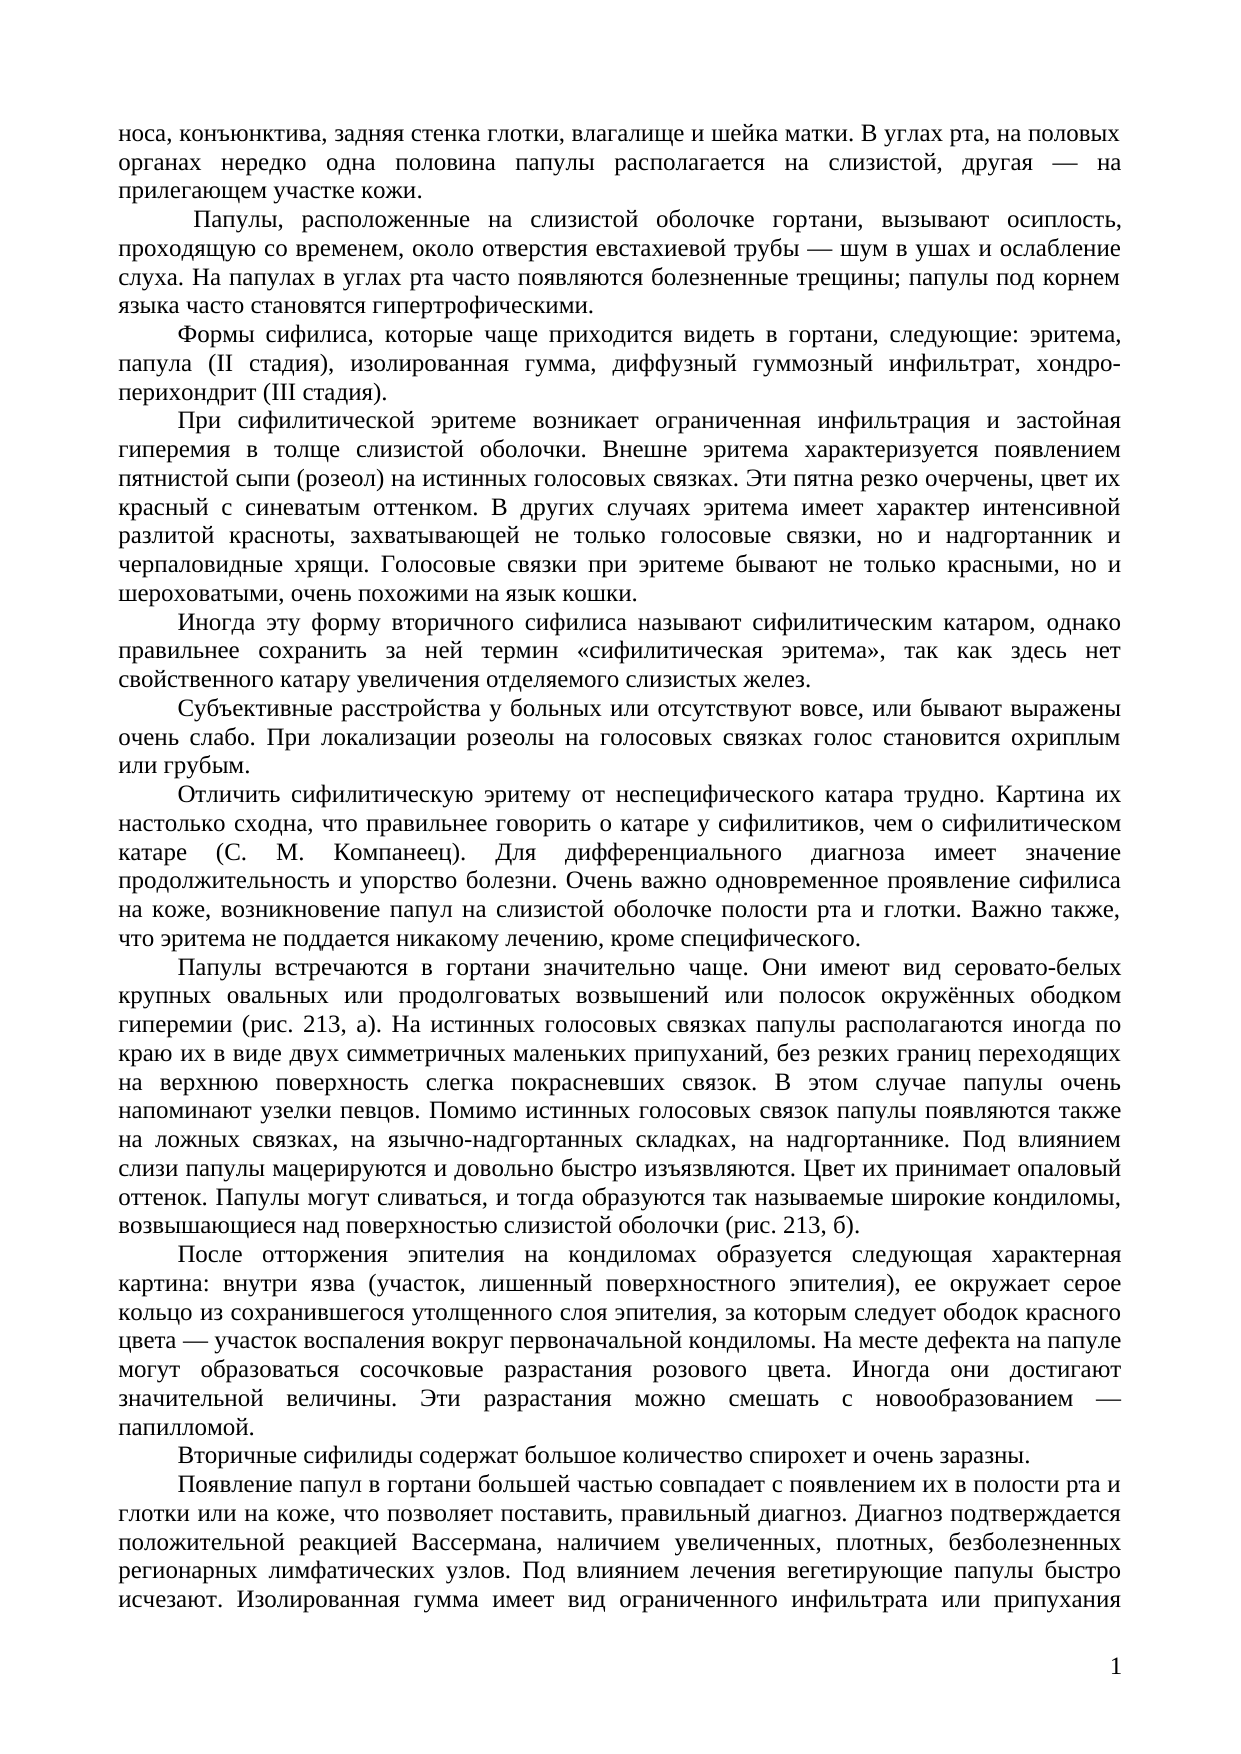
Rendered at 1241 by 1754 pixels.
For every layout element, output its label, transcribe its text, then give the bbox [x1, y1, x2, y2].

text Иногда эту форму вторичного сифилиса называют сифилитическим катаром, однако правильнее сохранить за ней термин «сифилитическая эритема», так как здесь нет свойственного катару увеличения отделяемого слизистых желез. [118, 607, 1122, 693]
text Субъективные расстройства у больных или отсутствуют вовсе, или бывают выражены очень слабо. При локализации розеолы на голосовых связках голос становится охриплым или грубым. [118, 693, 1122, 779]
text Вторичные сифилиды содержат большое количество спирохет и очень заразны. [118, 1441, 1122, 1469]
text Отличить сифилитическую эритему от неспецифического катара трудно. Картина их настолько сходна, что правильнее говорить о катаре у сифилитиков, чем о сифилитическом катаре (С. М. Компанеец). Для дифференциального диагноза имеет значение продолжительность и упорство болезни. Очень важно одновременное проявление сифилиса на коже, возникновение папул на слизистой оболочке полости рта и глотки. Важно также, что эритема не поддается никакому лечению, кроме специфического. [118, 779, 1122, 952]
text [118, 1469, 1122, 1613]
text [118, 118, 1122, 204]
text Папулы, расположенные на слизистой оболочке гортани, вызывают осиплость, проходящую со временем, около отверстия евстахиевой трубы — шум в ушах и ослабление слуха. На папулах в углах рта часто появляются болезненные трещины; папулы под корнем языка часто становятся гипертрофическими. [118, 204, 1122, 319]
text Формы сифилиса, которые чаще приходится видеть в гортани, следующие: эритема, папула (II стадия), изолированная гумма, диффузный гуммозный инфильтрат, хондро-перихондрит (III стадия). [118, 319, 1122, 406]
text Папулы встречаются в гортани значительно чаще. Они имеют вид серовато-белых крупных овальных или продолговатых возвышений или полосок окружённых ободком гиперемии (рис. 213, а). На истинных голосовых связках папулы располагаются иногда по краю их в виде двух симметричных маленьких припуханий, без резких границ переходящих на верхнюю поверхность слегка покрасневших связок. В этом случае папулы очень напоминают узелки певцов. Помимо истинных голосовых связок папулы появляются также на ложных связках, на язычно-надгортанных складках, на надгортаннике. Под влиянием слизи папулы мацерируются и довольно быстро изъязвляются. Цвет их принимает опаловый оттенок. Папулы могут сливаться, и тогда образуются так называемые широкие кондиломы, возвышающиеся над поверхностью слизистой оболочки (рис. 213, б). [118, 952, 1122, 1239]
text После отторжения эпителия на кондиломах образуется следующая характерная картина: внутри язва (участок, лишенный поверхностного эпителия), ее окружает серое кольцо из сохранившегося утолщенного слоя эпителия, за которым следует ободок красного цвета — участок воспаления вокруг первоначальной кондиломы. На месте дефекта на папуле могут образоваться сосочковые разрастания розового цвета. Иногда они достигают значительной величины. Эти разрастания можно смешать с новообразованием — папилломой. [118, 1239, 1122, 1441]
text При сифилитической эритеме возникает ограниченная инфильтрация и застойная гиперемия в толще слизистой оболочки. Внешне эритема характеризуется появлением пятнистой сыпи (розеол) на истинных голосовых связках. Эти пятна резко очерчены, цвет их красный с синеватым оттенком. В других случаях эритема имеет характер интенсивной разлитой красноты, захватывающей не только голосовые связки, но и надгортанник и черпаловидные хрящи. Голосовые связки при эритеме бывают не только красными, но и шероховатыми, очень похожими на язык кошки. [118, 406, 1122, 607]
